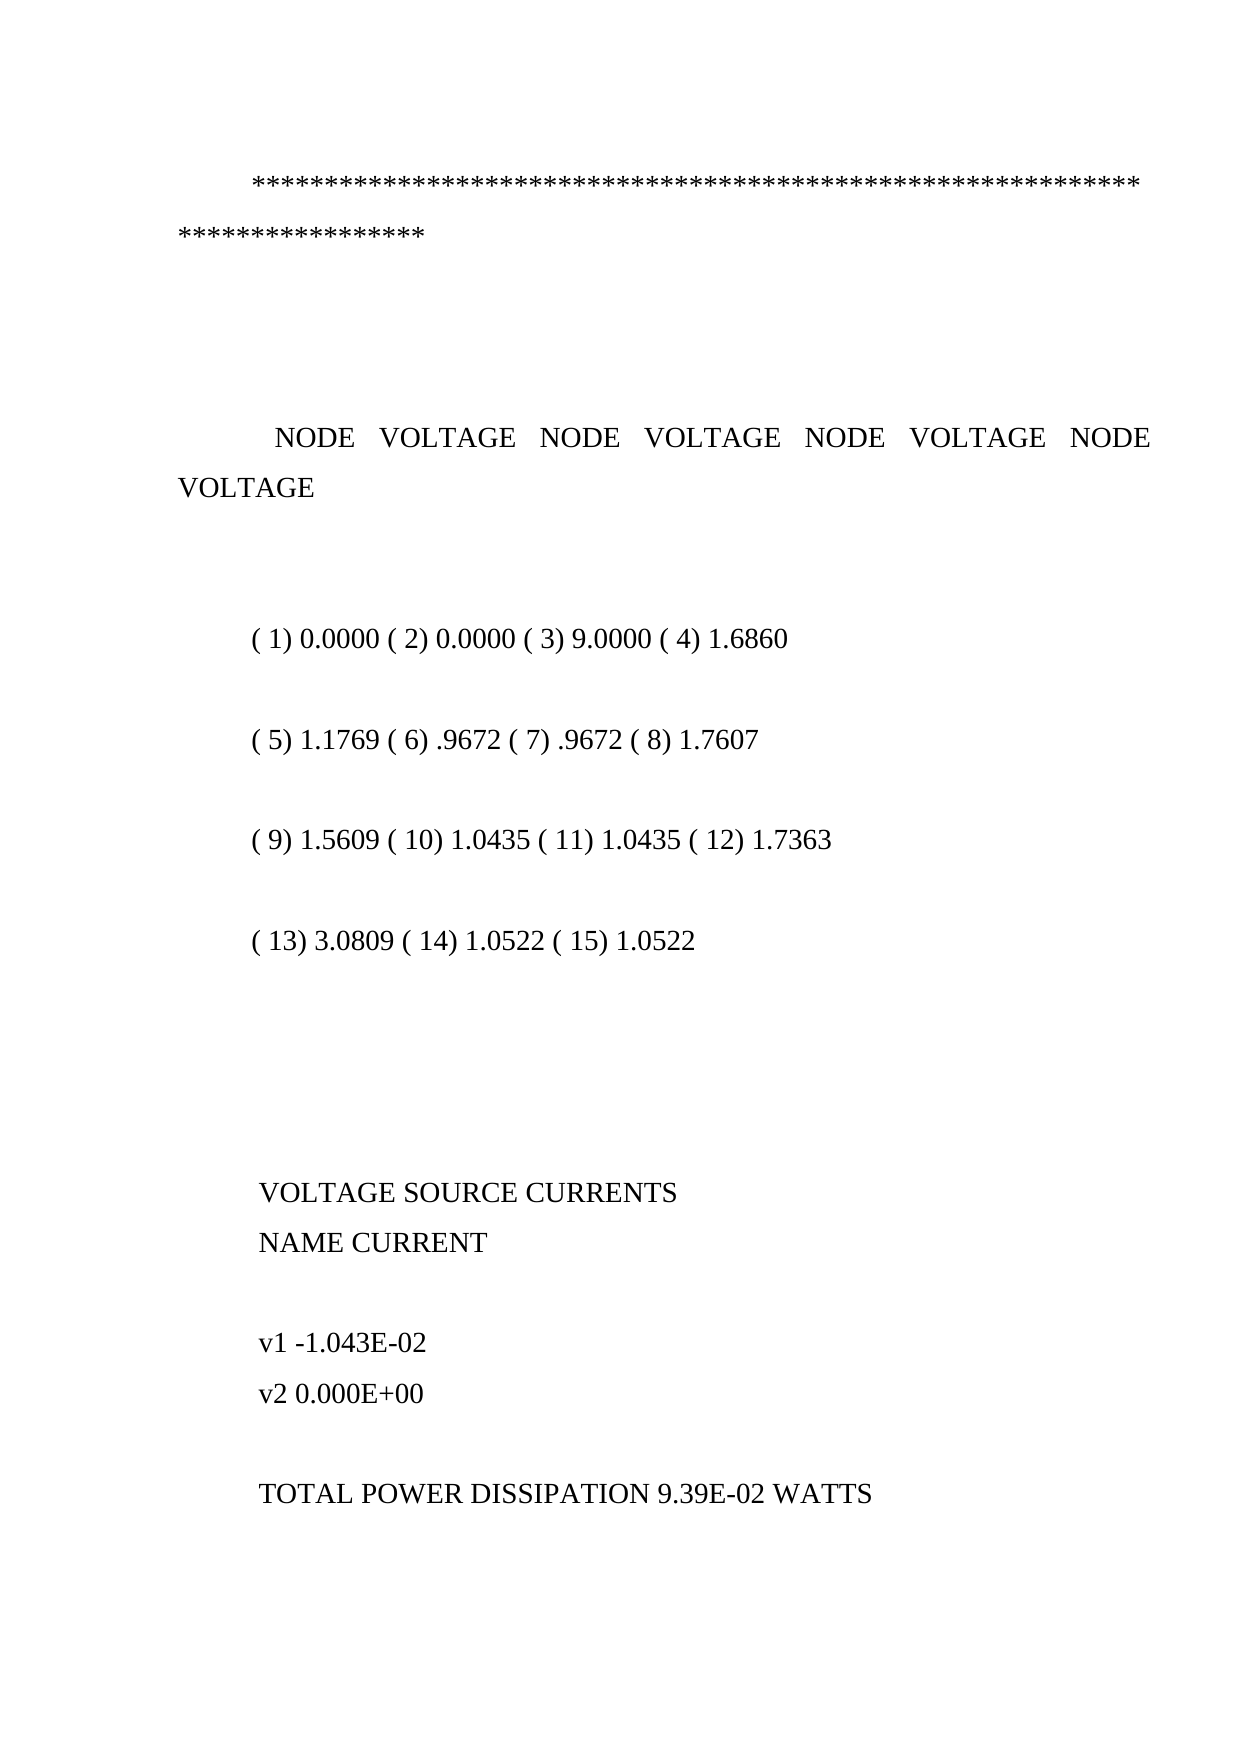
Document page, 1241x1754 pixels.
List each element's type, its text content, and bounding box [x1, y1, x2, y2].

text ( 5) 1.1769 ( 6) .9672 ( 7) .9672 ( 8) 1.7607 [177, 722, 1152, 755]
text NAME CURRENT [177, 1225, 1152, 1258]
text ( 13) 3.0809 ( 14) 1.0522 ( 15) 1.0522 [177, 923, 1152, 957]
text VOLTAGE SOURCE CURRENTS [177, 1175, 1152, 1208]
text TOTAL POWER DISSIPATION 9.39E-02 WATTS [177, 1477, 1152, 1510]
text v1 -1.043E-02 [177, 1326, 1152, 1359]
text ( 9) 1.5609 ( 10) 1.0435 ( 11) 1.0435 ( 12) 1.7363 [177, 822, 1152, 856]
text ****************************************************************************** [177, 168, 1152, 252]
text NODE VOLTAGE NODE VOLTAGE NODE VOLTAGE NODE VOLTAGE [177, 420, 1152, 504]
text v2 0.000E+00 [177, 1376, 1152, 1409]
text ( 1) 0.0000 ( 2) 0.0000 ( 3) 9.0000 ( 4) 1.6860 [177, 621, 1152, 655]
